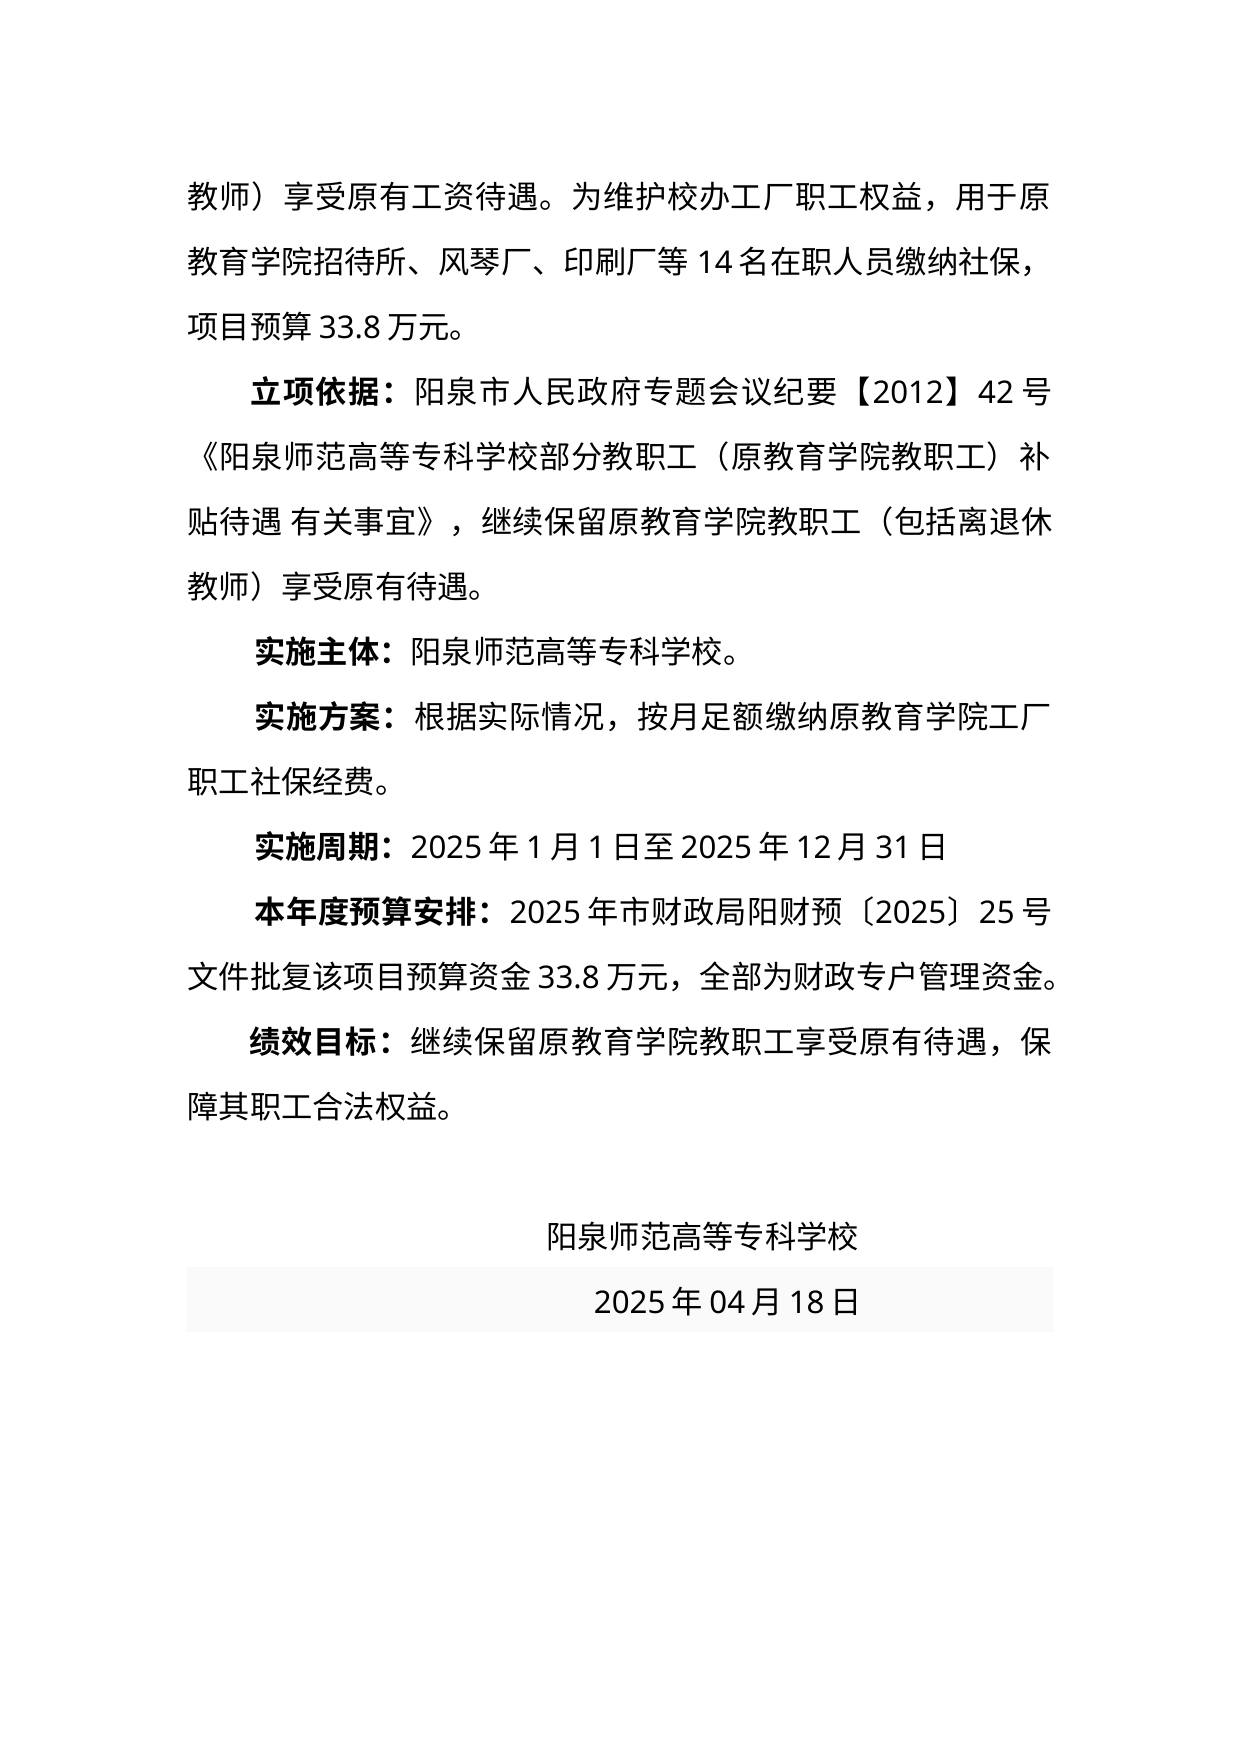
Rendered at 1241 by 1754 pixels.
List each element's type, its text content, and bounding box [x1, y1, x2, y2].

text 实施主体：阳泉师范高等专科学校。 [187, 617, 1053, 682]
text 实施周期：2025年1月1日至2025年12月31日 [187, 812, 1053, 877]
text 实施方案：根据实际情况，按月足额缴纳原教育学院工厂职工社保经费。 [187, 682, 1053, 812]
text 绩效目标：继续保留原教育学院教职工享受原有待遇，保障其职工合法权益。 [187, 1007, 1053, 1137]
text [187, 162, 1053, 357]
text 阳泉师范高等专科学校 [187, 1202, 1053, 1267]
text 2025年04月18日 [187, 1267, 1053, 1332]
text 立项依据：阳泉市人民政府专题会议纪要【2012】42号《阳泉师范高等专科学校部分教职工（原教育学院教职工）补贴待遇 有关事宜》，继续保留原教育学院教职工（包括离退休教师）享受原有待遇。 [187, 357, 1053, 617]
text 本年度预算安排：2025年市财政局阳财预〔2025〕25号文件批复该项目预算资金33.8万元，全部为财政专户管理资金。 [187, 877, 1053, 1007]
